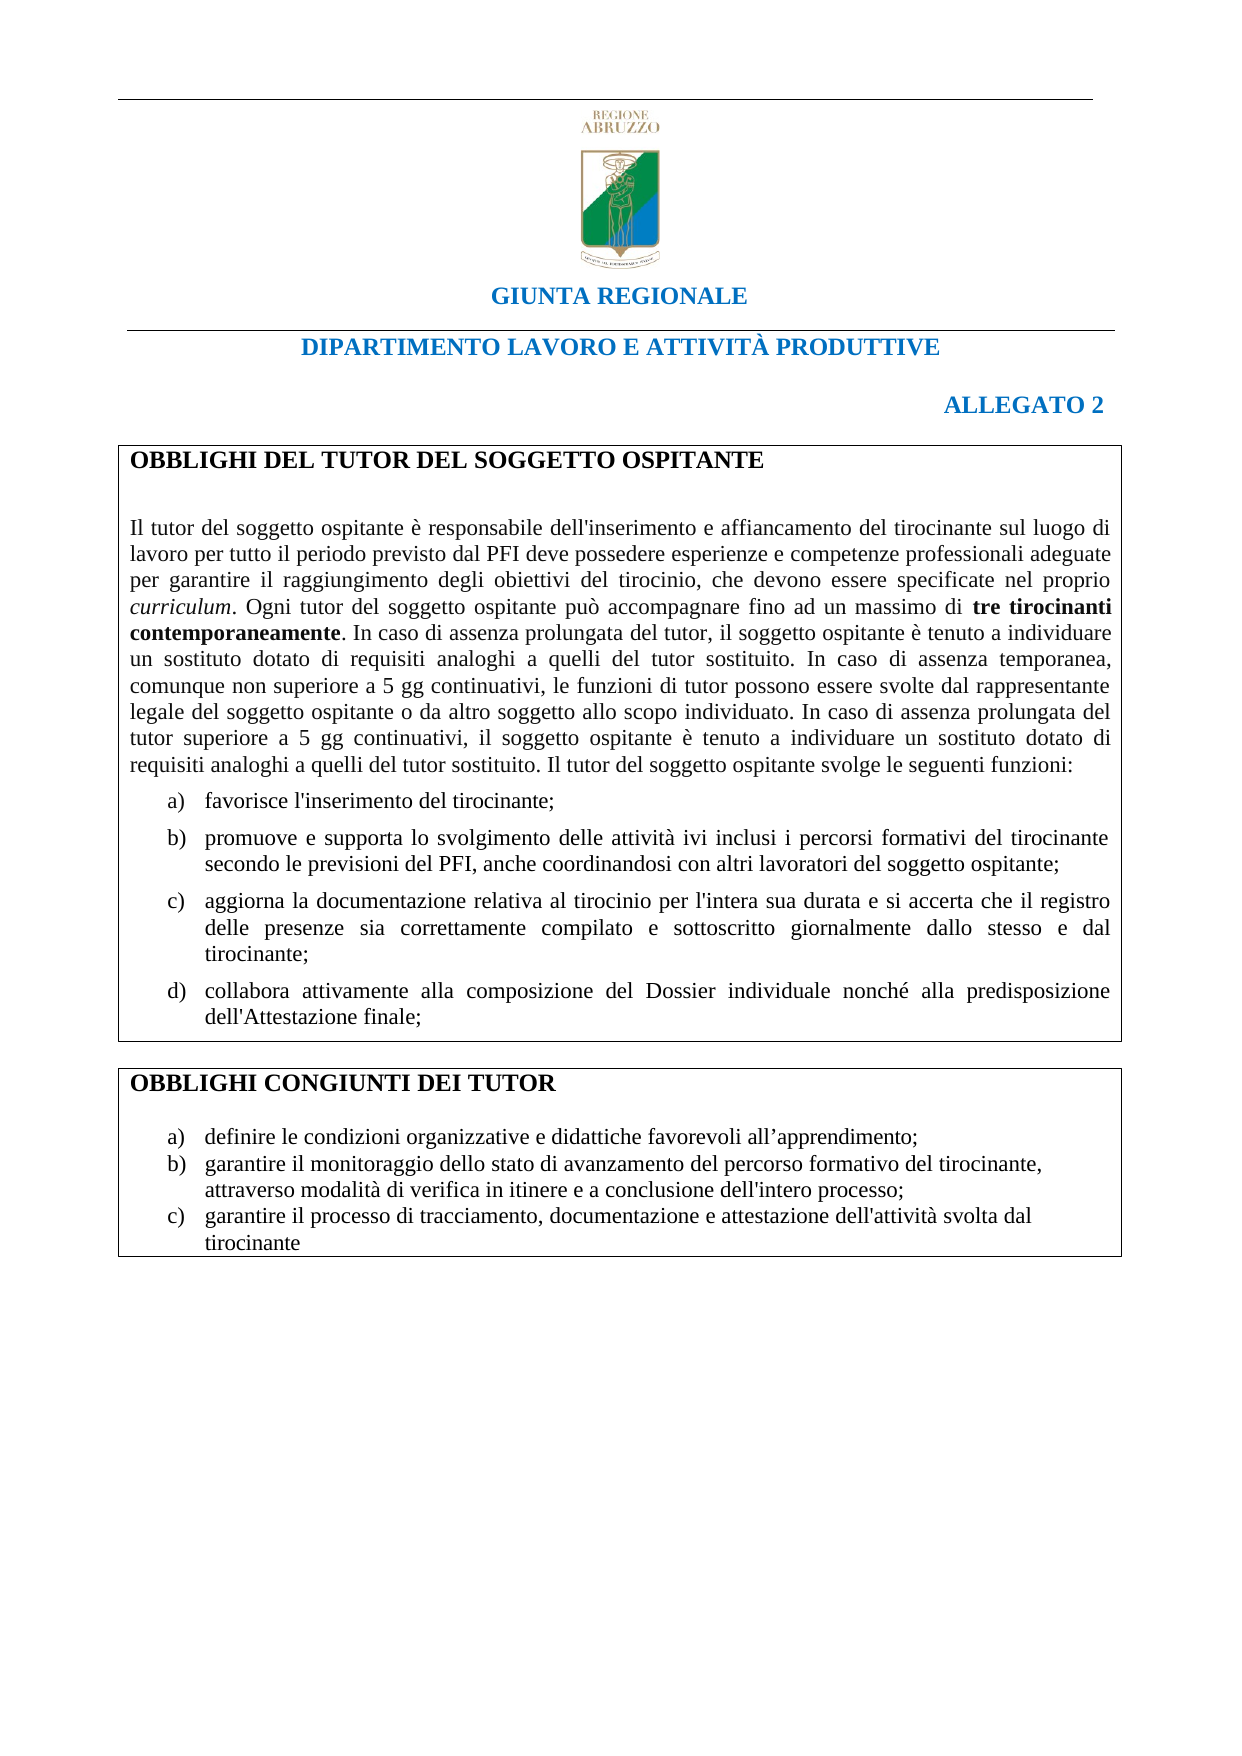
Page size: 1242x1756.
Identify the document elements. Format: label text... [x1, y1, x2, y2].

picture [580, 110, 660, 269]
text DIPARTIMENTO LAVORO E ATTIVITÀ PRODUTTIVE [103, 332, 1138, 361]
text ALLEGATO 2 [103, 390, 1105, 418]
